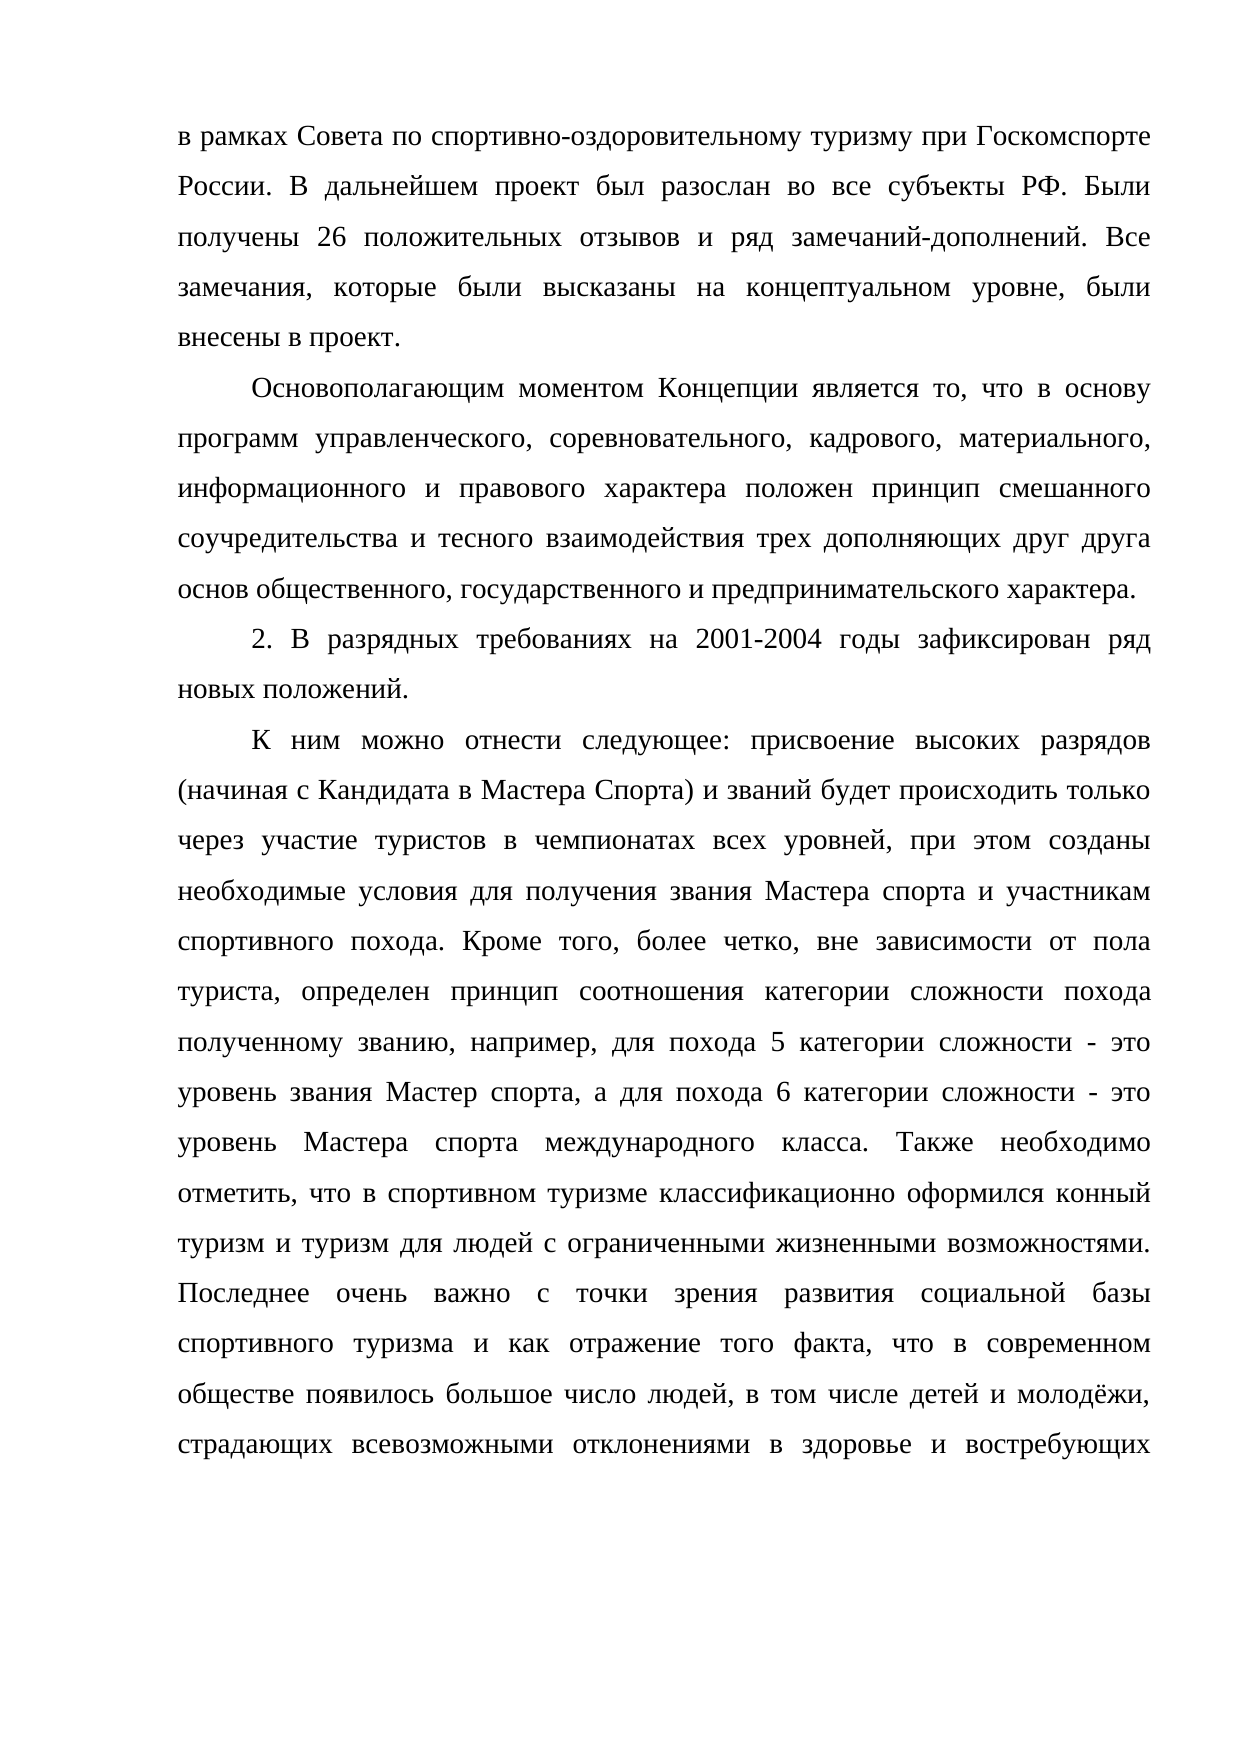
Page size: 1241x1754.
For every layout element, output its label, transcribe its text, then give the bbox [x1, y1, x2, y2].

text Основополагающим моментом Концепции является то, что в основу программ управленческого, соревновательного, кадрового, материального, информационного и правового характера положен принцип смешанного соучредительства и тесного взаимодействия трех дополняющих друг друга основ общественного, государственного и предпринимательского характера. [177, 370, 1152, 604]
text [177, 722, 1152, 1460]
text 2. В разрядных требованиях на 2001-2004 годы зафиксирован ряд новых положений. [177, 621, 1152, 705]
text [177, 118, 1152, 353]
